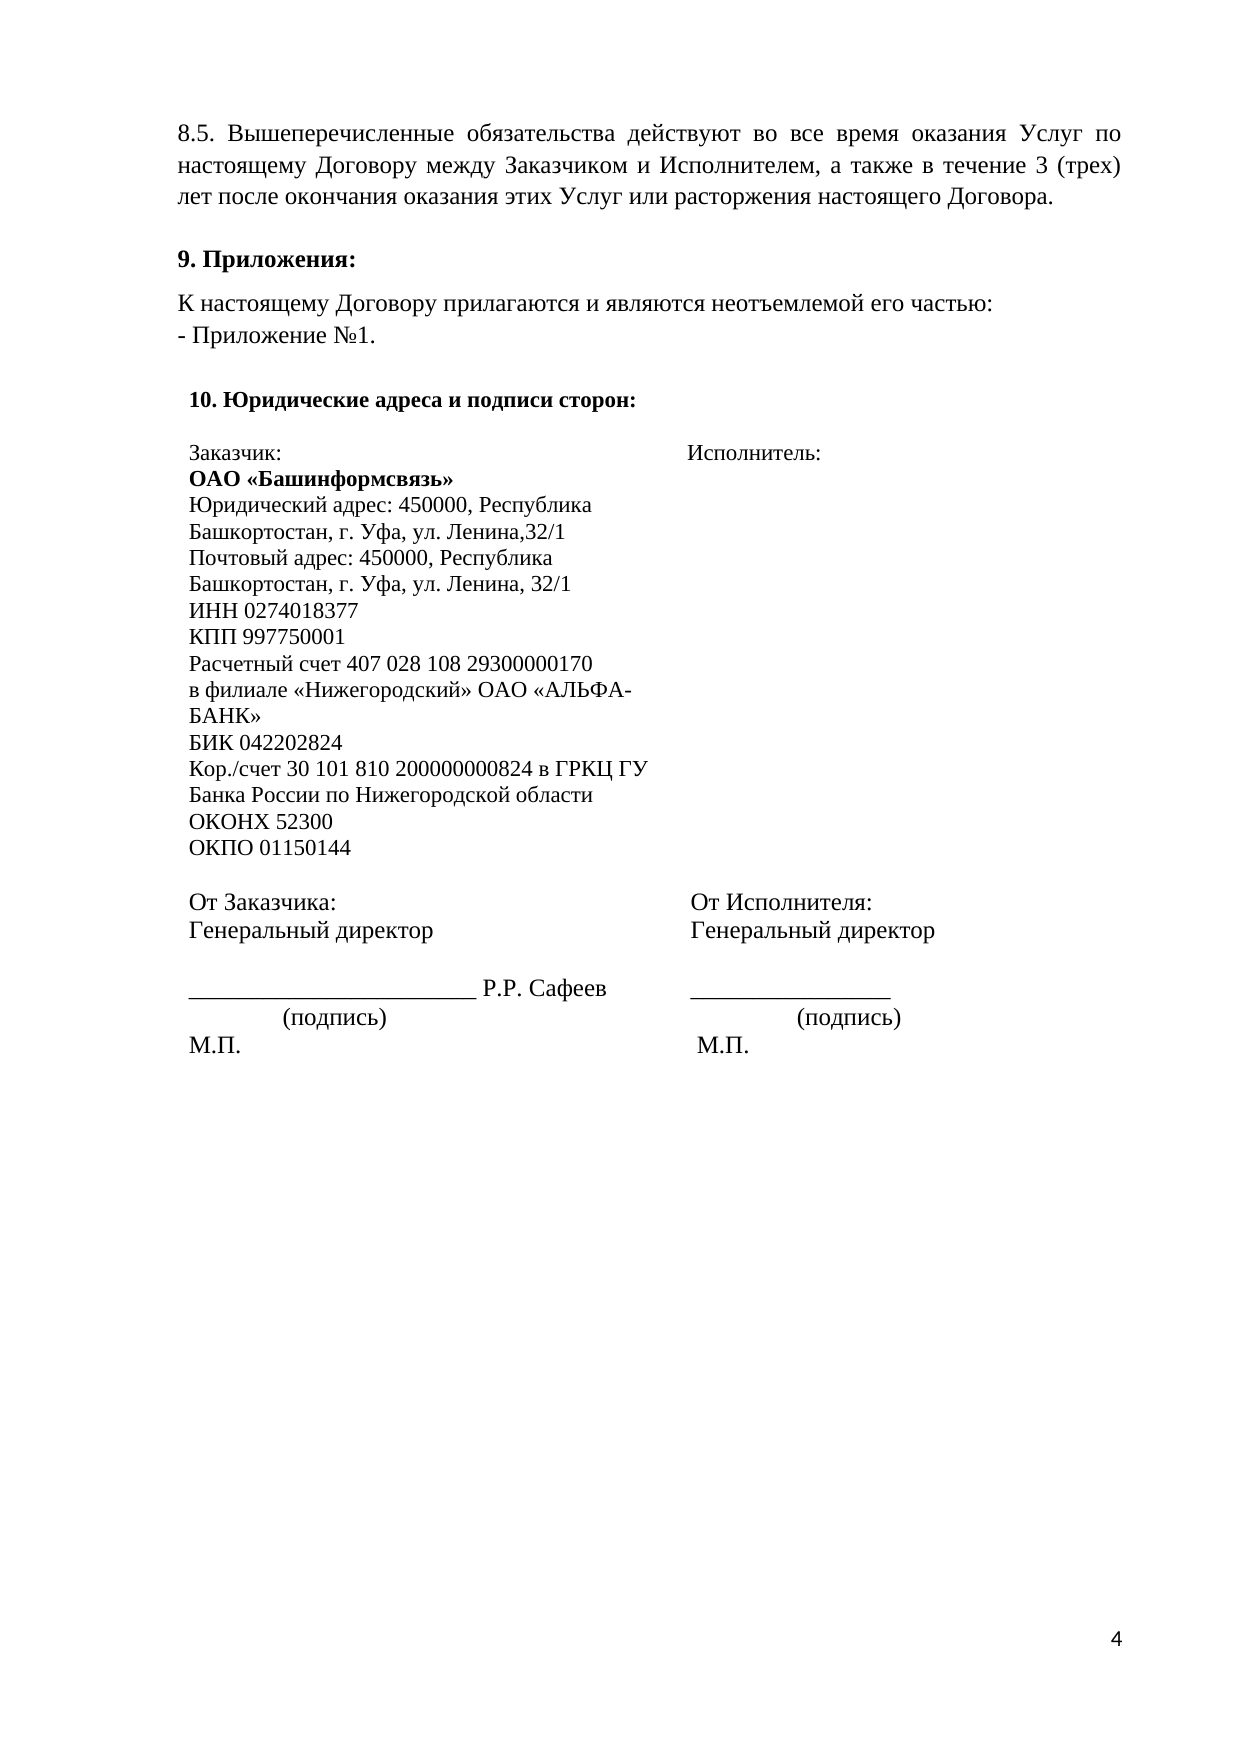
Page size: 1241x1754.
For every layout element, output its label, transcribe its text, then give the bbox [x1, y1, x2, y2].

table_cell От Исполнителя: Генеральный директор [676, 887, 1192, 973]
text - Приложение №1. [177, 320, 1122, 349]
text К настоящему Договору прилагаются и являются неотъемлемой его частью: [177, 288, 1122, 317]
text 8.5. Вышеперечисленные обязательства действуют во все время оказания Услуг по настоящему Договору между Заказчиком и Исполнителем, а также в течение 3 (трех) лет после окончания оказания этих Услуг или расторжения настоящего Договора. [177, 118, 1122, 210]
table_header Исполнитель: [676, 386, 1192, 887]
table_cell От Заказчика: Генеральный директор [177, 887, 676, 973]
table_header 10. Юридические адреса и подписи сторон: Заказчик: ОАО «Башинформсвязь» Юридический адрес: 450000, Республика Башкортостан, г. Уфа, ул. Ленина,32/1 Почтовый адрес: 450000, Республика Башкортостан, г. Уфа, ул. Ленина, 32/1 ИНН 0274018377 КПП 997750001 Расчетный счет 407 028 108 29300000170 в филиале «Нижегородский» ОАО «АЛЬФА-БАНК» БИК 042202824 Кор./счет 30 101 810 200000000824 в ГРКЦ ГУ Банка России по Нижегородской области ОКОНХ 52300 ОКПО 01150144 [177, 386, 676, 887]
text 9. Приложения: [177, 244, 1122, 273]
table_cell ________________ (подпись) М.П. [676, 973, 1192, 1059]
table_cell _______________________ Р.Р. Сафеев (подпись) М.П. [177, 973, 676, 1059]
